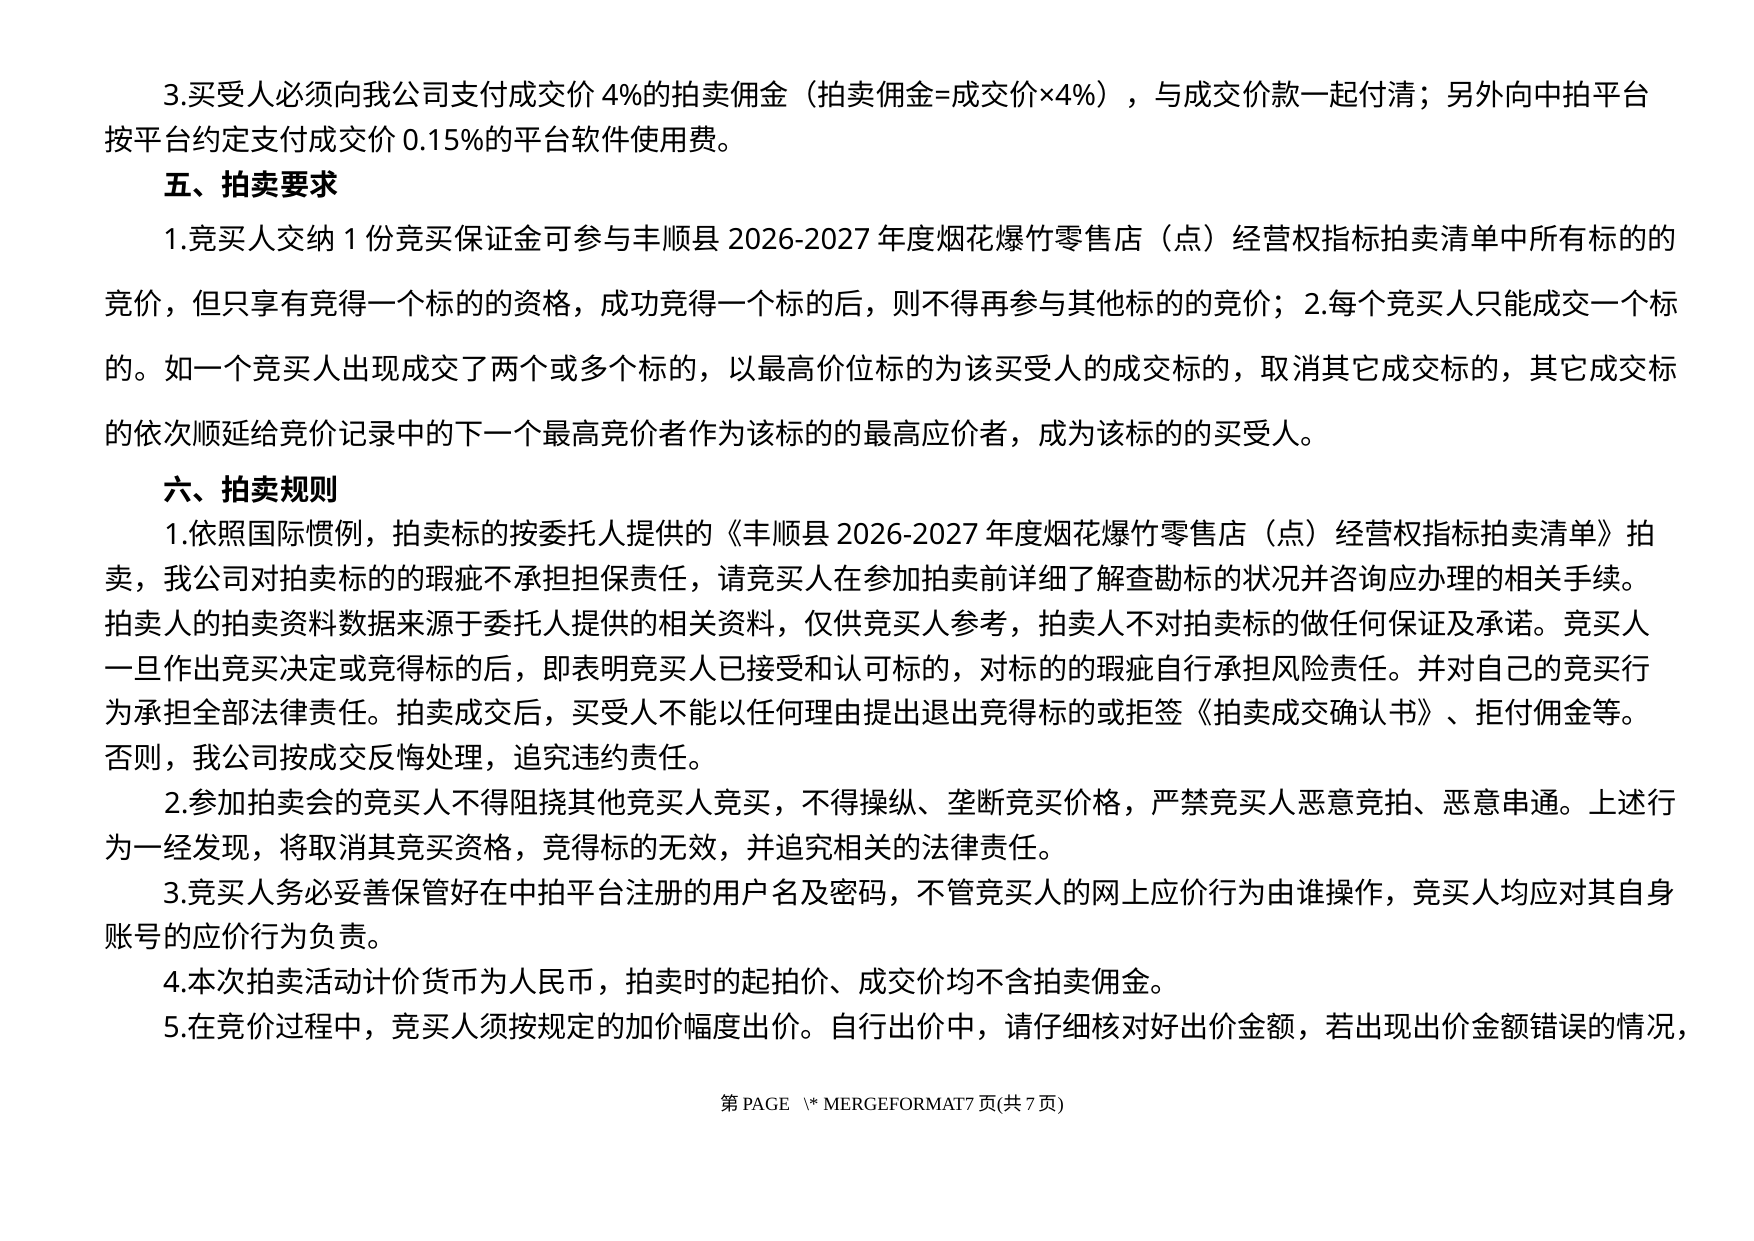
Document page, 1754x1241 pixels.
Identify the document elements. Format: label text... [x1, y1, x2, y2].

text 3.买受人必须向我公司支付成交价4%的拍卖佣金（拍卖佣金=成交价×4%），与成交价款一起付清；另外向中拍平台按平台约定支付成交价0.15%的平台软件使用费。 [104, 70, 1679, 159]
text 2.参加拍卖会的竞买人不得阻挠其他竞买人竞买，不得操纵、垄断竞买价格，严禁竞买人恶意竞拍、恶意串通。上述行为一经发现，将取消其竞买资格，竞得标的无效，并追究相关的法律责任。 [104, 778, 1679, 867]
text 3.竞买人务必妥善保管好在中拍平台注册的用户名及密码，不管竞买人的网上应价行为由谁操作，竞买人均应对其自身账号的应价行为负责。 [104, 867, 1679, 957]
text 1.依照国际惯例，拍卖标的按委托人提供的《丰顺县2026-2027年度烟花爆竹零售店（点）经营权指标拍卖清单》拍卖，我公司对拍卖标的的瑕疵不承担担保责任，请竞买人在参加拍卖前详细了解查勘标的状况并咨询应办理的相关手续。拍卖人的拍卖资料数据来源于委托人提供的相关资料，仅供竞买人参考，拍卖人不对拍卖标的做任何保证及承诺。竞买人一旦作出竞买决定或竞得标的后，即表明竞买人已接受和认可标的，对标的的瑕疵自行承担风险责任。并对自己的竞买行为承担全部法律责任。拍卖成交后，买受人不能以任何理由提出退出竞得标的或拒签《拍卖成交确认书》、拒付佣金等。否则，我公司按成交反悔处理，追究违约责任。 [104, 509, 1679, 778]
text 1.竞买人交纳1份竞买保证金可参与丰顺县2026-2027年度烟花爆竹零售店（点）经营权指标拍卖清单中所有标的的竞价，但只享有竞得一个标的的资格，成功竞得一个标的后，则不得再参与其他标的的竞价；2.每个竞买人只能成交一个标的。如一个竞买人出现成交了两个或多个标的，以最高价位标的为该买受人的成交标的，取消其它成交标的，其它成交标的依次顺延给竞价记录中的下一个最高竞价者作为该标的的最高应价者，成为该标的的买受人。 [104, 204, 1679, 464]
text 五、拍卖要求 [104, 159, 1679, 204]
text 5.在竞价过程中，竞买人须按规定的加价幅度出价。自行出价中，请仔细核对好出价金额，若出现出价金额错误的情况， [104, 1002, 1679, 1046]
text 六、拍卖规则 [104, 464, 1679, 509]
text 4.本次拍卖活动计价货币为人民币，拍卖时的起拍价、成交价均不含拍卖佣金。 [104, 957, 1679, 1002]
